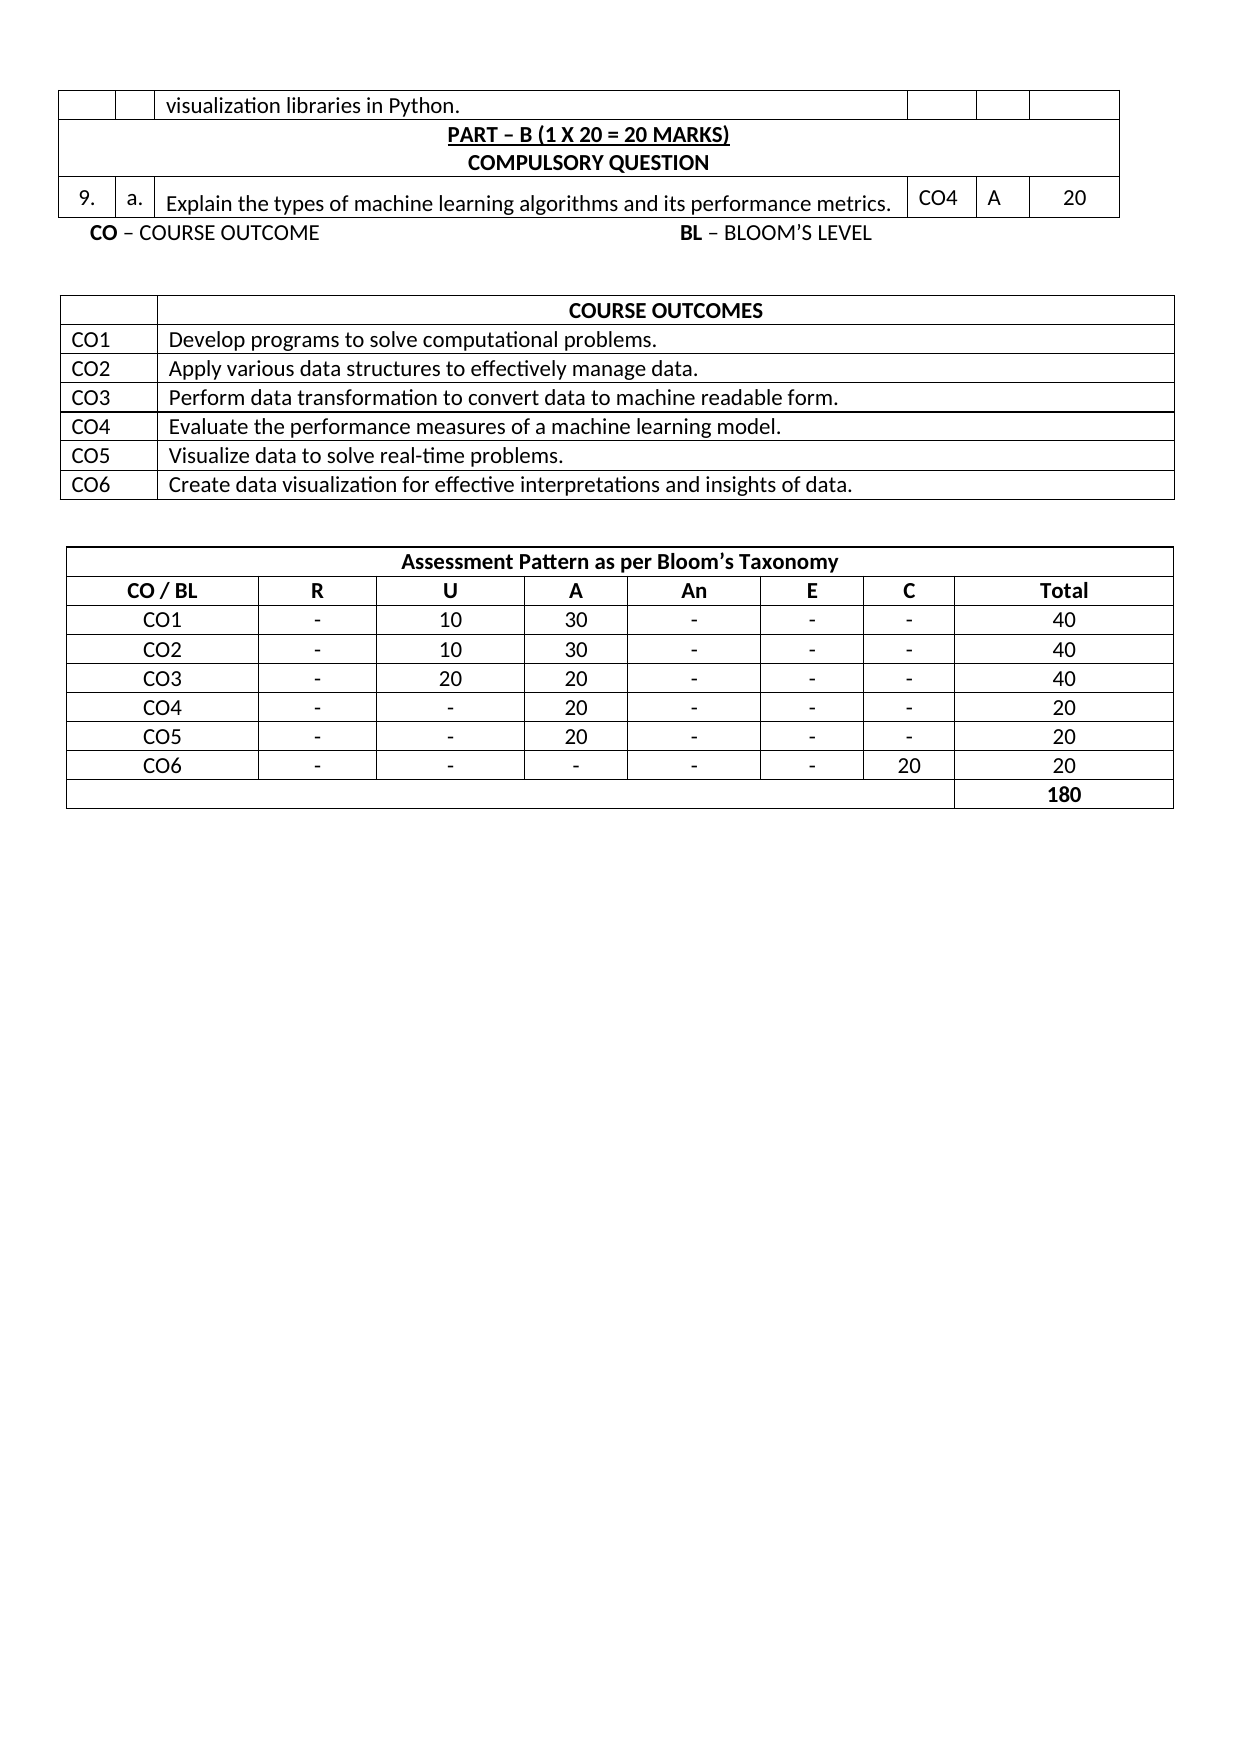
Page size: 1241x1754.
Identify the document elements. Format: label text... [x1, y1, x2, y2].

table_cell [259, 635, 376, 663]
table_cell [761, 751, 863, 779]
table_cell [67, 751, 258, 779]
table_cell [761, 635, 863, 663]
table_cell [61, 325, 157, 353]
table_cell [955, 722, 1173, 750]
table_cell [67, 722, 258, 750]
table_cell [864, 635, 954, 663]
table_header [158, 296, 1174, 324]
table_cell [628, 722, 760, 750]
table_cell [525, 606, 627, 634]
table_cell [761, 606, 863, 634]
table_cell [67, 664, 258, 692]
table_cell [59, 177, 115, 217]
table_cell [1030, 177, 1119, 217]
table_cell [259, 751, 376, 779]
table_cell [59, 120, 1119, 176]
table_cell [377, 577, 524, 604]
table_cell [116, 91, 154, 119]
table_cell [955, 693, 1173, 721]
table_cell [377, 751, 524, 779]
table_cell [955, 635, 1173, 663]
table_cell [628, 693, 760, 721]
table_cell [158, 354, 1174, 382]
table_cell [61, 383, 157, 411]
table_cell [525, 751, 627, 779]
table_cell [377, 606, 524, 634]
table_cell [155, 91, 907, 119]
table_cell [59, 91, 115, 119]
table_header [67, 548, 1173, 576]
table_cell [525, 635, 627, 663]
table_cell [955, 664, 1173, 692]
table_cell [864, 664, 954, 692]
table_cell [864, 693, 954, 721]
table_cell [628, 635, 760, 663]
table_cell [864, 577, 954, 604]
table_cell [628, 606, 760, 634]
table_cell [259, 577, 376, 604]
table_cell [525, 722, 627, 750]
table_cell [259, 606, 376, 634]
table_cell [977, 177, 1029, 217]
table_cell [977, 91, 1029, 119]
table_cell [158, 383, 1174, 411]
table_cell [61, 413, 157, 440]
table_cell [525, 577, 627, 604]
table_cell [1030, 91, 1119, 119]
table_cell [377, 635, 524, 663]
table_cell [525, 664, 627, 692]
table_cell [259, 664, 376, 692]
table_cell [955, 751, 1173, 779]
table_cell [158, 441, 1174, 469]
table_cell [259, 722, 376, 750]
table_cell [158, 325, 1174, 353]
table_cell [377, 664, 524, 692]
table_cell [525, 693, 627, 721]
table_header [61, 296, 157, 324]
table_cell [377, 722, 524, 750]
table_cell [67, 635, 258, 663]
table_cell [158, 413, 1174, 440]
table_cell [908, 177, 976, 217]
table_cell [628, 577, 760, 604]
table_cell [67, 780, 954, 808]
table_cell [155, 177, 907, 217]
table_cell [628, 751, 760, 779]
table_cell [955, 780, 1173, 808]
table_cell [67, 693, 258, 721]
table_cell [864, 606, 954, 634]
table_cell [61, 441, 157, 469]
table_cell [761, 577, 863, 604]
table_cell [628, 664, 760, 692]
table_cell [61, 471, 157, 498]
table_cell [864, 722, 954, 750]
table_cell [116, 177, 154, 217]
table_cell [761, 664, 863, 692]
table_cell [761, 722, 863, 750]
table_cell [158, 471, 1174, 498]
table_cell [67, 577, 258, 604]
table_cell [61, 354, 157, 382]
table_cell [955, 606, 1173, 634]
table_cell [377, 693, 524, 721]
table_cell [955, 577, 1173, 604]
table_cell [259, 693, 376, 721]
text CO – COURSE OUTCOME BL – BLOOM’S LEVEL [90, 218, 1150, 246]
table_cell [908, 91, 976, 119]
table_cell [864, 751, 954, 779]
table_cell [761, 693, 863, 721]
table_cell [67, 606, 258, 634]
